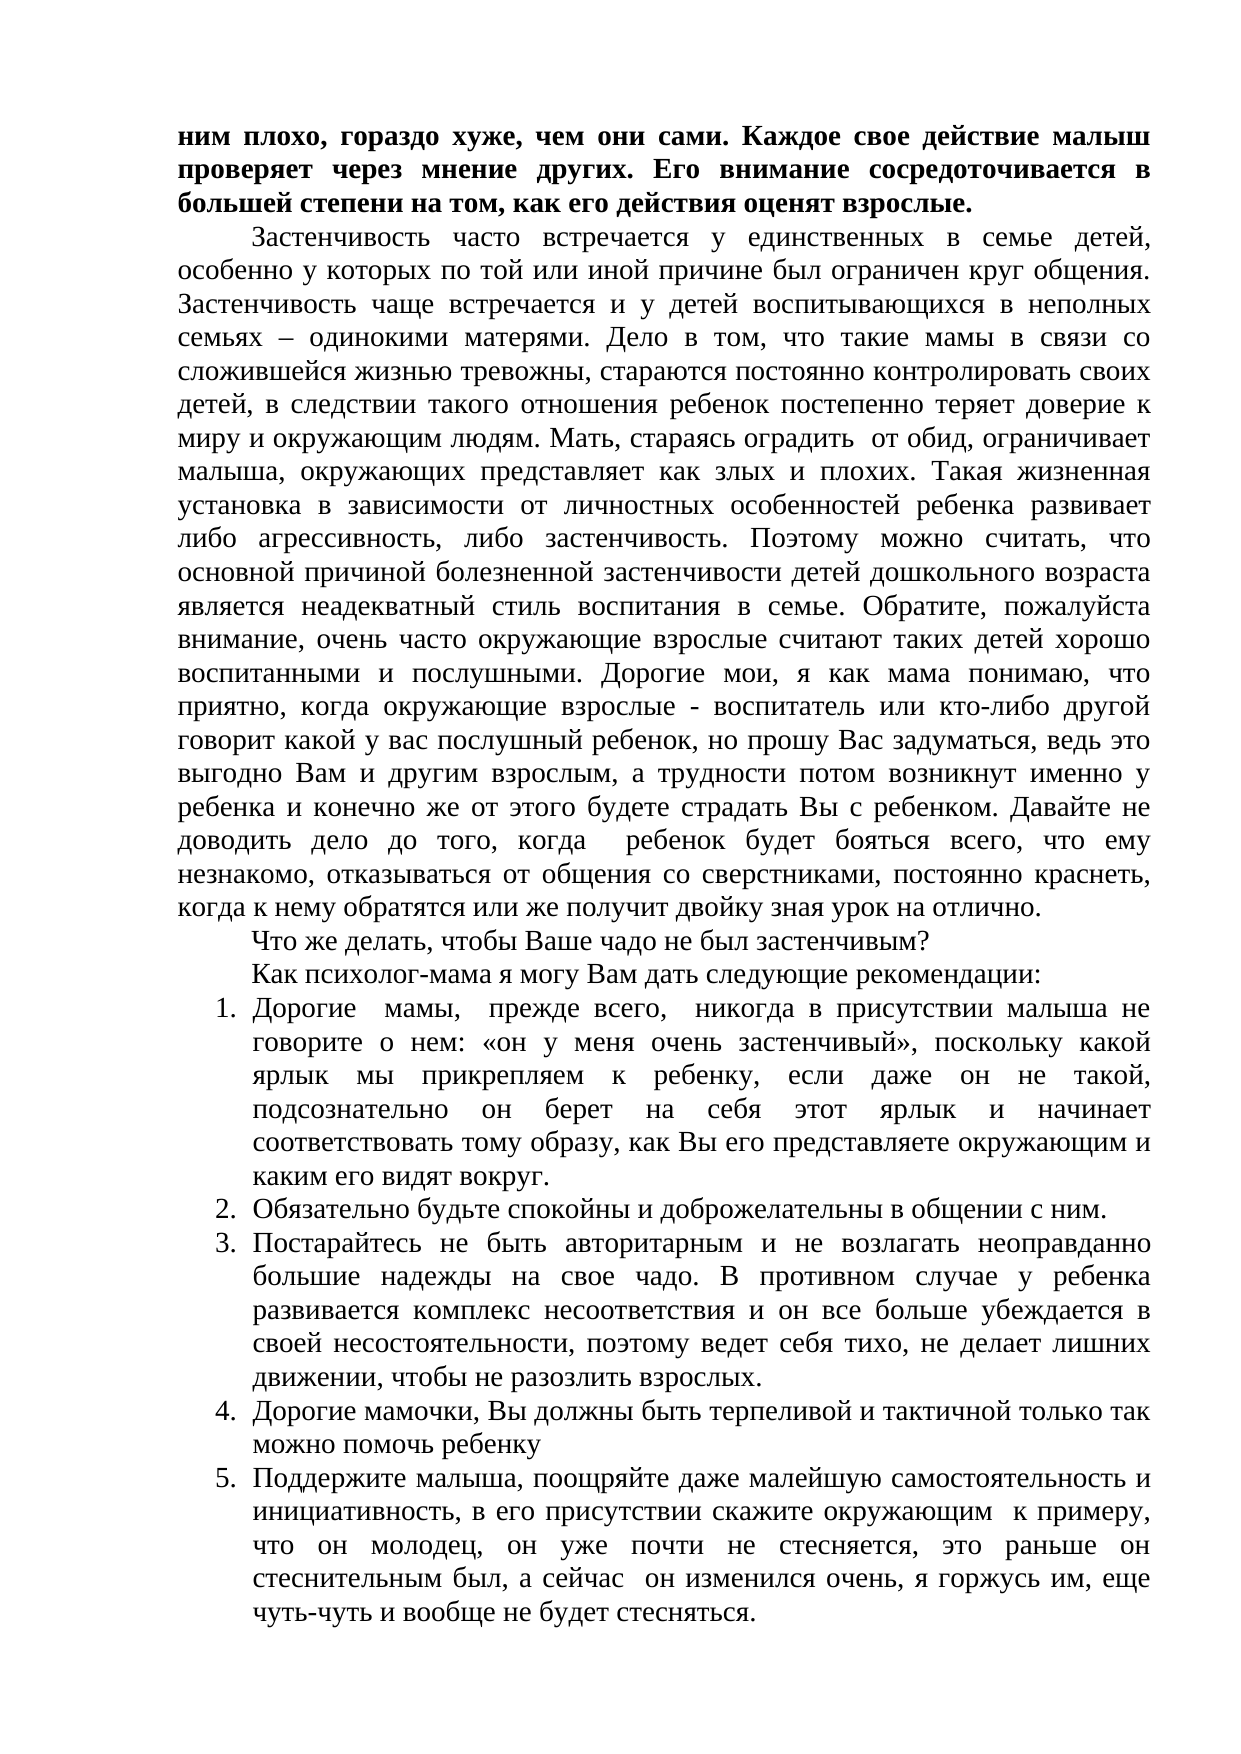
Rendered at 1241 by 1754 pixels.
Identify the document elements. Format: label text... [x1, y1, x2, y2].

list Дорогие мамочки, Вы должны быть терпеливой и тактичной только так можно помочь ребенку [215, 1393, 1152, 1460]
text Как психолог-мама я могу Вам дать следующие рекомендации: [177, 957, 1152, 990]
text Что же делать, чтобы Ваше чадо не был застенчивым? [177, 923, 1152, 957]
list Постарайтесь не быть авторитарным и не возлагать неоправданно большие надежды на свое чадо. В противном случае у ребенка развивается комплекс несоответствия и он все больше убеждается в своей несостоятельности, поэтому ведет себя тихо, не делает лишних движении, чтобы не разозлить взрослых. [215, 1225, 1152, 1393]
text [177, 118, 1152, 219]
list Дорогие мамы, прежде всего, никогда в присутствии малыша не говорите о нем: «он у меня очень застенчивый», поскольку какой ярлык мы прикрепляем к ребенку, если даже он не такой, подсознательно он берет на себя этот ярлык и начинает соответствовать тому образу, как Вы его представляете окружающим и каким его видят вокруг. [215, 990, 1152, 1191]
list Обязательно будьте спокойны и доброжелательны в общении с ним. [215, 1191, 1152, 1225]
list Поддержите малыша, поощряйте даже малейшую самостоятельность и инициативность, в его присутствии скажите окружающим к примеру, что он молодец, он уже почти не стесняется, это раньше он стеснительным был, а сейчас он изменился очень, я горжусь им, еще чуть-чуть и вообще не будет стесняться. [215, 1460, 1152, 1627]
text Застенчивость часто встречается у единственных в семье детей, особенно у которых по той или иной причине был ограничен круг общения. Застенчивость чаще встречается и у детей воспитывающихся в неполных семьях – одинокими матерями. Дело в том, что такие мамы в связи со сложившейся жизнью тревожны, стараются постоянно контролировать своих детей, в следствии такого отношения ребенок постепенно теряет доверие к миру и окружающим людям. Мать, стараясь оградить от обид, ограничивает малыша, окружающих представляет как злых и плохих. Такая жизненная установка в зависимости от личностных особенностей ребенка развивает либо агрессивность, либо застенчивость. Поэтому можно считать, что основной причиной болезненной застенчивости детей дошкольного возраста является неадекватный стиль воспитания в семье. Обратите, пожалуйста внимание, очень часто окружающие взрослые считают таких детей хорошо воспитанными и послушными. Дорогие мои, я как мама понимаю, что приятно, когда окружающие взрослые - воспитатель или кто-либо другой говорит какой у вас послушный ребенок, но прошу Вас задуматься, ведь это выгодно Вам и другим взрослым, а трудности потом возникнут именно у ребенка и конечно же от этого будете страдать Вы с ребенком. Давайте не доводить дело до того, когда ребенок будет бояться всего, что ему незнакомо, отказываться от общения со сверстниками, постоянно краснеть, когда к нему обратятся или же получит двойку зная урок на отлично. [177, 219, 1152, 923]
